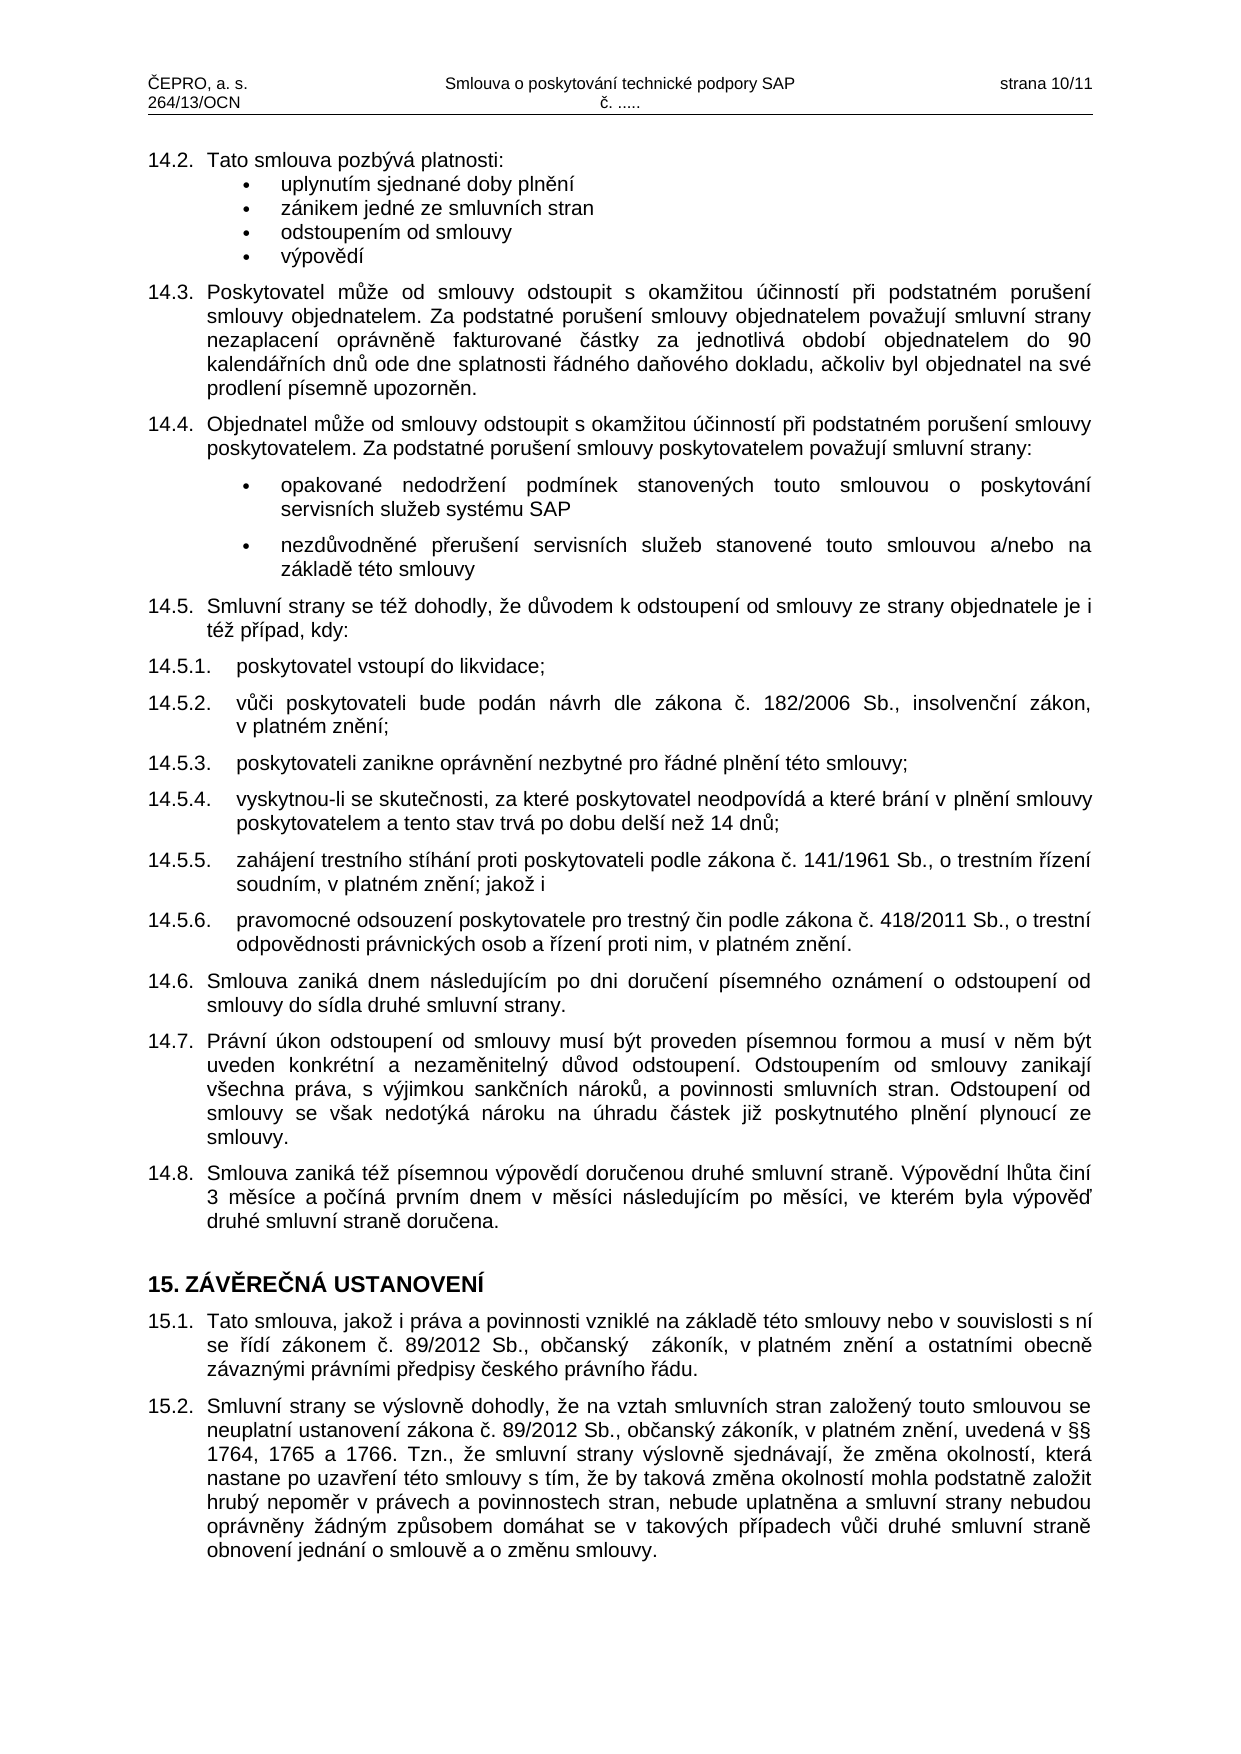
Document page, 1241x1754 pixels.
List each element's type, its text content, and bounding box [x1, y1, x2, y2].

text zahájení trestního stíhání proti poskytovateli podle zákona č. 141/1961 Sb., o trestním řízení soudním, v platném znění; jakož i [148, 848, 1093, 896]
text poskytovatel vstoupí do likvidace; [148, 654, 1093, 678]
text vůči poskytovateli bude podán návrh dle zákona č. 182/2006 Sb., insolvenční zákon, v platném znění; [148, 690, 1093, 738]
list opakované nedodržení podmínek stanovených touto smlouvou o poskytování servisních služeb systému SAP [243, 473, 1093, 521]
text poskytovateli zanikne oprávnění nezbytné pro řádné plnění této smlouvy; [148, 751, 1093, 775]
text Tato smlouva, jakož i práva a povinnosti vzniklé na základě této smlouvy nebo v souvislosti s ní se řídí zákonem č. 89/2012 Sb., občanský zákoník, v platném znění a ostatními obecně závaznými právními předpisy českého právního řádu. [148, 1309, 1093, 1381]
text Smlouva zaniká též písemnou výpovědí doručenou druhé smluvní straně. Výpovědní lhůta činí 3 měsíce a počíná prvním dnem v měsíci následujícím po měsíci, ve kterém byla výpověď druhé smluvní straně doručena. [148, 1161, 1093, 1233]
list nezdůvodněné přerušení servisních služeb stanovené touto smlouvou a/nebo na základě této smlouvy [243, 533, 1093, 581]
subtitle ZÁVĚREČNÁ USTANOVENÍ [148, 1271, 1093, 1297]
text Objednatel může od smlouvy odstoupit s okamžitou účinností při podstatném porušení smlouvy poskytovatelem. Za podstatné porušení smlouvy poskytovatelem považují smluvní strany: [148, 412, 1093, 460]
list uplynutím sjednané doby plnění [243, 172, 1093, 196]
text Poskytovatel může od smlouvy odstoupit s okamžitou účinností při podstatném porušení smlouvy objednatelem. Za podstatné porušení smlouvy objednatelem považují smluvní strany nezaplacení oprávněně fakturované částky za jednotlivá období objednatelem do 90 kalendářních dnů ode dne splatnosti řádného daňového dokladu, ačkoliv byl objednatel na své prodlení písemně upozorněn. [148, 280, 1093, 400]
text vyskytnou-li se skutečnosti, za které poskytovatel neodpovídá a které brání v plnění smlouvy poskytovatelem a tento stav trvá po dobu delší než 14 dnů; [148, 787, 1093, 835]
text Tato smlouva pozbývá platnosti: [148, 148, 1093, 172]
text Smlouva zaniká dnem následujícím po dni doručení písemného oznámení o odstoupení od smlouvy do sídla druhé smluvní strany. [148, 968, 1093, 1016]
text pravomocné odsouzení poskytovatele pro trestný čin podle zákona č. 418/2011 Sb., o trestní odpovědnosti právnických osob a řízení proti nim, v platném znění. [148, 908, 1093, 956]
text Smluvní strany se výslovně dohodly, že na vztah smluvních stran založený touto smlouvou se neuplatní ustanovení zákona č. 89/2012 Sb., občanský zákoník, v platném znění, uvedená v §§ 1764, 1765 a 1766. Tzn., že smluvní strany výslovně sjednávají, že změna okolností, která nastane po uzavření této smlouvy s tím, že by taková změna okolností mohla podstatně založit hrubý nepoměr v právech a povinnostech stran, nebude uplatněna a smluvní strany nebudou oprávněny žádným způsobem domáhat se v takových případech vůči druhé smluvní straně obnovení jednání o smlouvě a o změnu smlouvy. [148, 1394, 1093, 1561]
text Právní úkon odstoupení od smlouvy musí být proveden písemnou formou a musí v něm být uveden konkrétní a nezaměnitelný důvod odstoupení. Odstoupením od smlouvy zanikají všechna práva, s výjimkou sankčních nároků, a povinnosti smluvních stran. Odstoupení od smlouvy se však nedotýká nároku na úhradu částek již poskytnutého plnění plynoucí ze smlouvy. [148, 1029, 1093, 1149]
list odstoupením od smlouvy [243, 219, 1093, 243]
list výpovědí [243, 243, 1093, 267]
list zánikem jedné ze smluvních stran [243, 196, 1093, 219]
text Smluvní strany se též dohodly, že důvodem k odstoupení od smlouvy ze strany objednatele je i též případ, kdy: [148, 593, 1093, 641]
